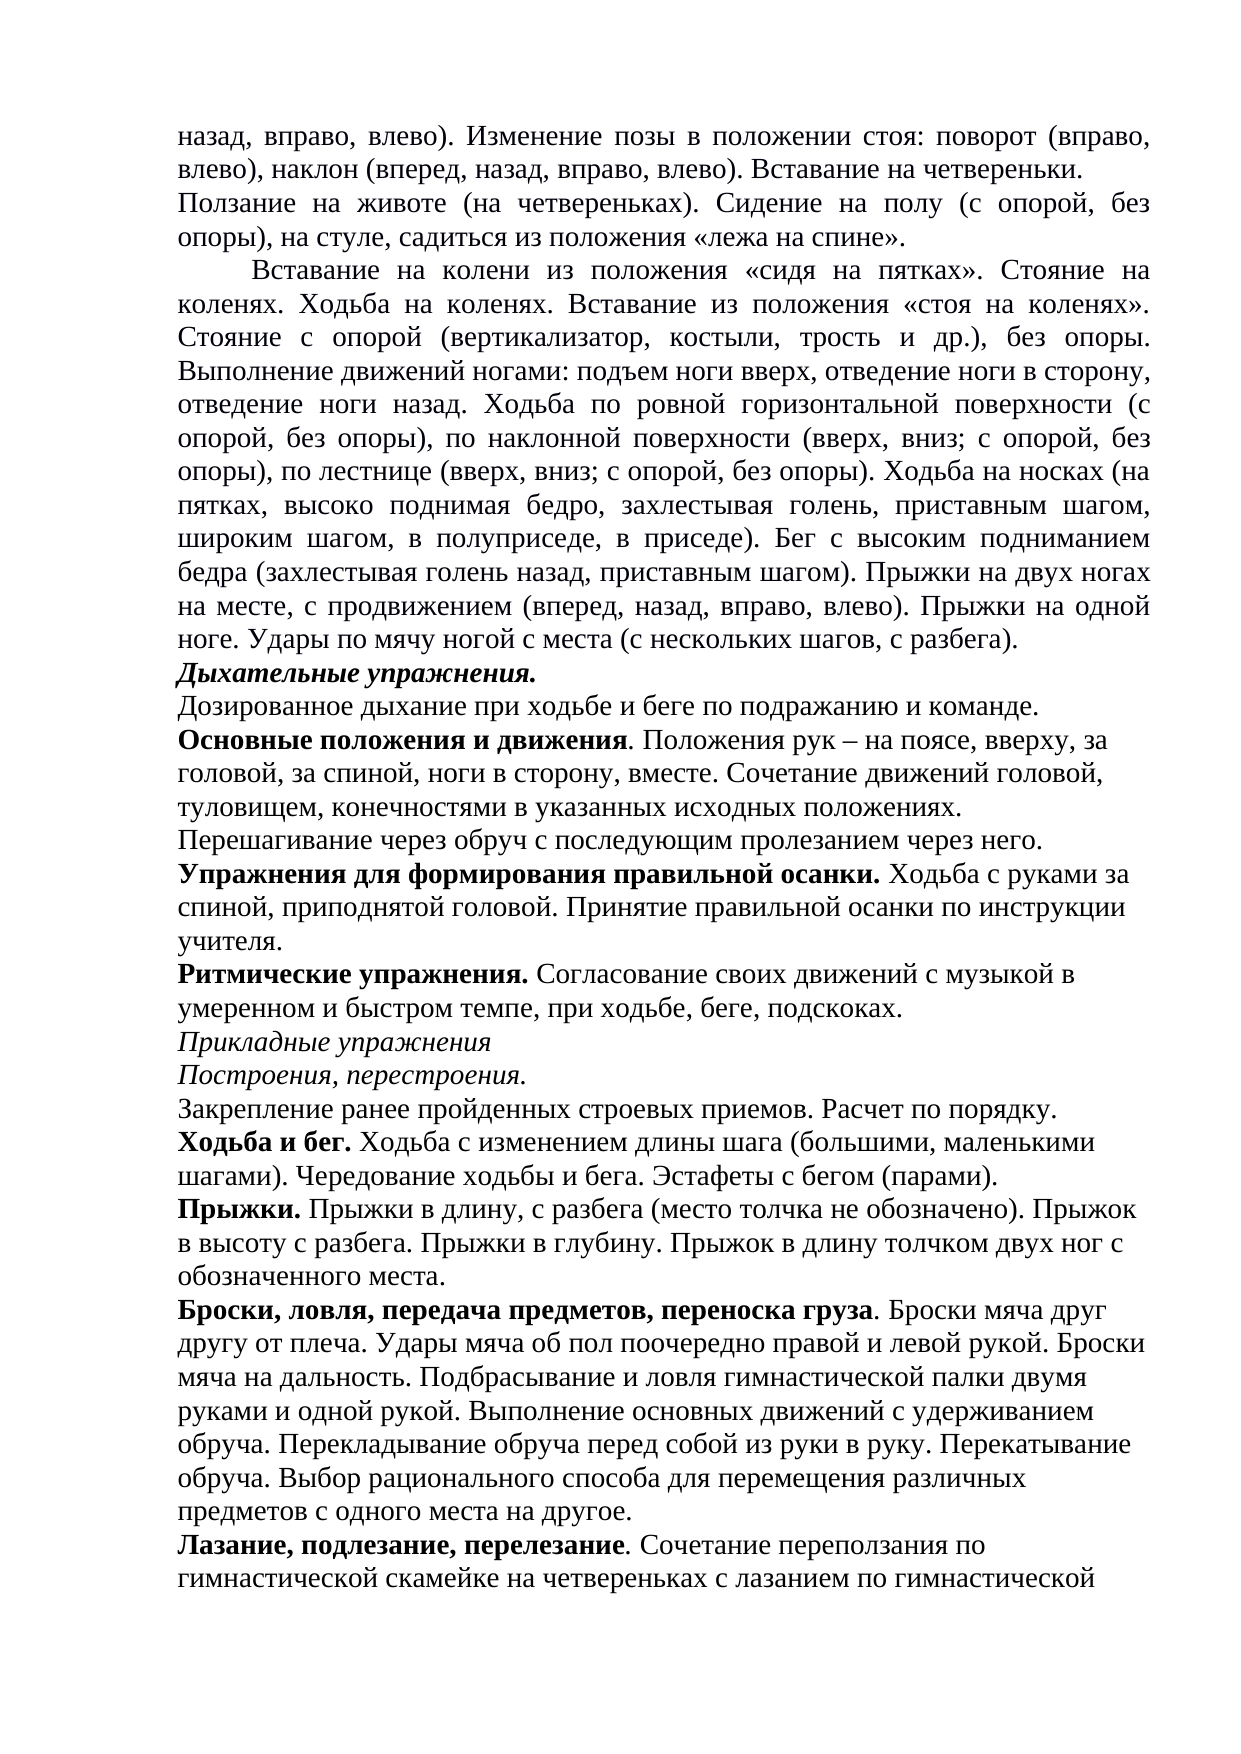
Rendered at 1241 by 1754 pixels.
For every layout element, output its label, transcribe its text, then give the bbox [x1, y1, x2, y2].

text Прикладные упражнения [177, 1024, 1152, 1057]
text Броски, ловля, передача предметов, переноска груза. Броски мяча друг другу от плеча. Удары мяча об пол поочередно правой и левой рукой. Броски мяча на дальность. Подбрасывание и ловля гимнастической палки двумя руками и одной рукой. Выполнение основных движений с удерживанием обруча. Перекладывание обруча перед собой из руки в руку. Перекатывание обруча. Выбор рационального способа для перемещения различных предметов с одного места на другое. [177, 1292, 1152, 1527]
text Закрепление ранее пройденных строевых приемов. Расчет по порядку. [177, 1091, 1152, 1124]
text Ритмические упражнения. Согласование своих движений с музыкой в умеренном и быстром темпе, при ходьбе, беге, подскоках. [177, 957, 1152, 1024]
text Ползание на животе (на четвереньках). Сидение на полу (с опорой, без опоры), на стуле, садиться из положения «лежа на спине». [177, 185, 1152, 252]
text Дыхательные упражнения. [177, 655, 1152, 688]
text Дозированное дыхание при ходьбе и беге по подражанию и команде. Основные положения и движения. Положения рук – на поясе, вверху, за головой, за спиной, ноги в сторону, вместе. Сочетание движений головой, туловищем, конечностями в указанных исходных положениях. Перешагивание через обруч с последующим пролезанием через него. Упражнения для формирования правильной осанки. Ходьба с руками за спиной, приподнятой головой. Принятие правильной осанки по инструкции учителя. [177, 688, 1152, 957]
text Вставание на колени из положения «сидя на пятках». Стояние на коленях. Ходьба на коленях. Вставание из положения «стоя на коленях». Стояние с опорой (вертикализатор, костыли, трость и др.), без опоры. Выполнение движений ногами: подъем ноги вверх, отведение ноги в сторону, отведение ноги назад. Ходьба по ровной горизонтальной поверхности (с опорой, без опоры), по наклонной поверхности (вверх, вниз; с опорой, без опоры), по лестнице (вверх, вниз; с опорой, без опоры). Ходьба на носках (на пятках, высоко поднимая бедро, захлестывая голень, приставным шагом, широким шагом, в полуприседе, в приседе). Бег с высоким подниманием бедра (захлестывая голень назад, приставным шагом). Прыжки на двух ногах на месте, с продвижением (вперед, назад, вправо, влево). Прыжки на одной ноге. Удары по мячу ногой с места (с нескольких шагов, с разбега). [177, 252, 1152, 655]
text Построения, перестроения. [177, 1057, 1152, 1091]
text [177, 1527, 1152, 1594]
text Ходьба и бег. Ходьба с изменением длины шага (большими, маленькими шагами). Чередование ходьбы и бега. Эстафеты с бегом (парами). [177, 1124, 1152, 1191]
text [177, 118, 1152, 185]
text Прыжки. Прыжки в длину, с разбега (место толчка не обозначено). Прыжок в высоту с разбега. Прыжки в глубину. Прыжок в длину толчком двух ног с обозначенного места. [177, 1191, 1152, 1292]
